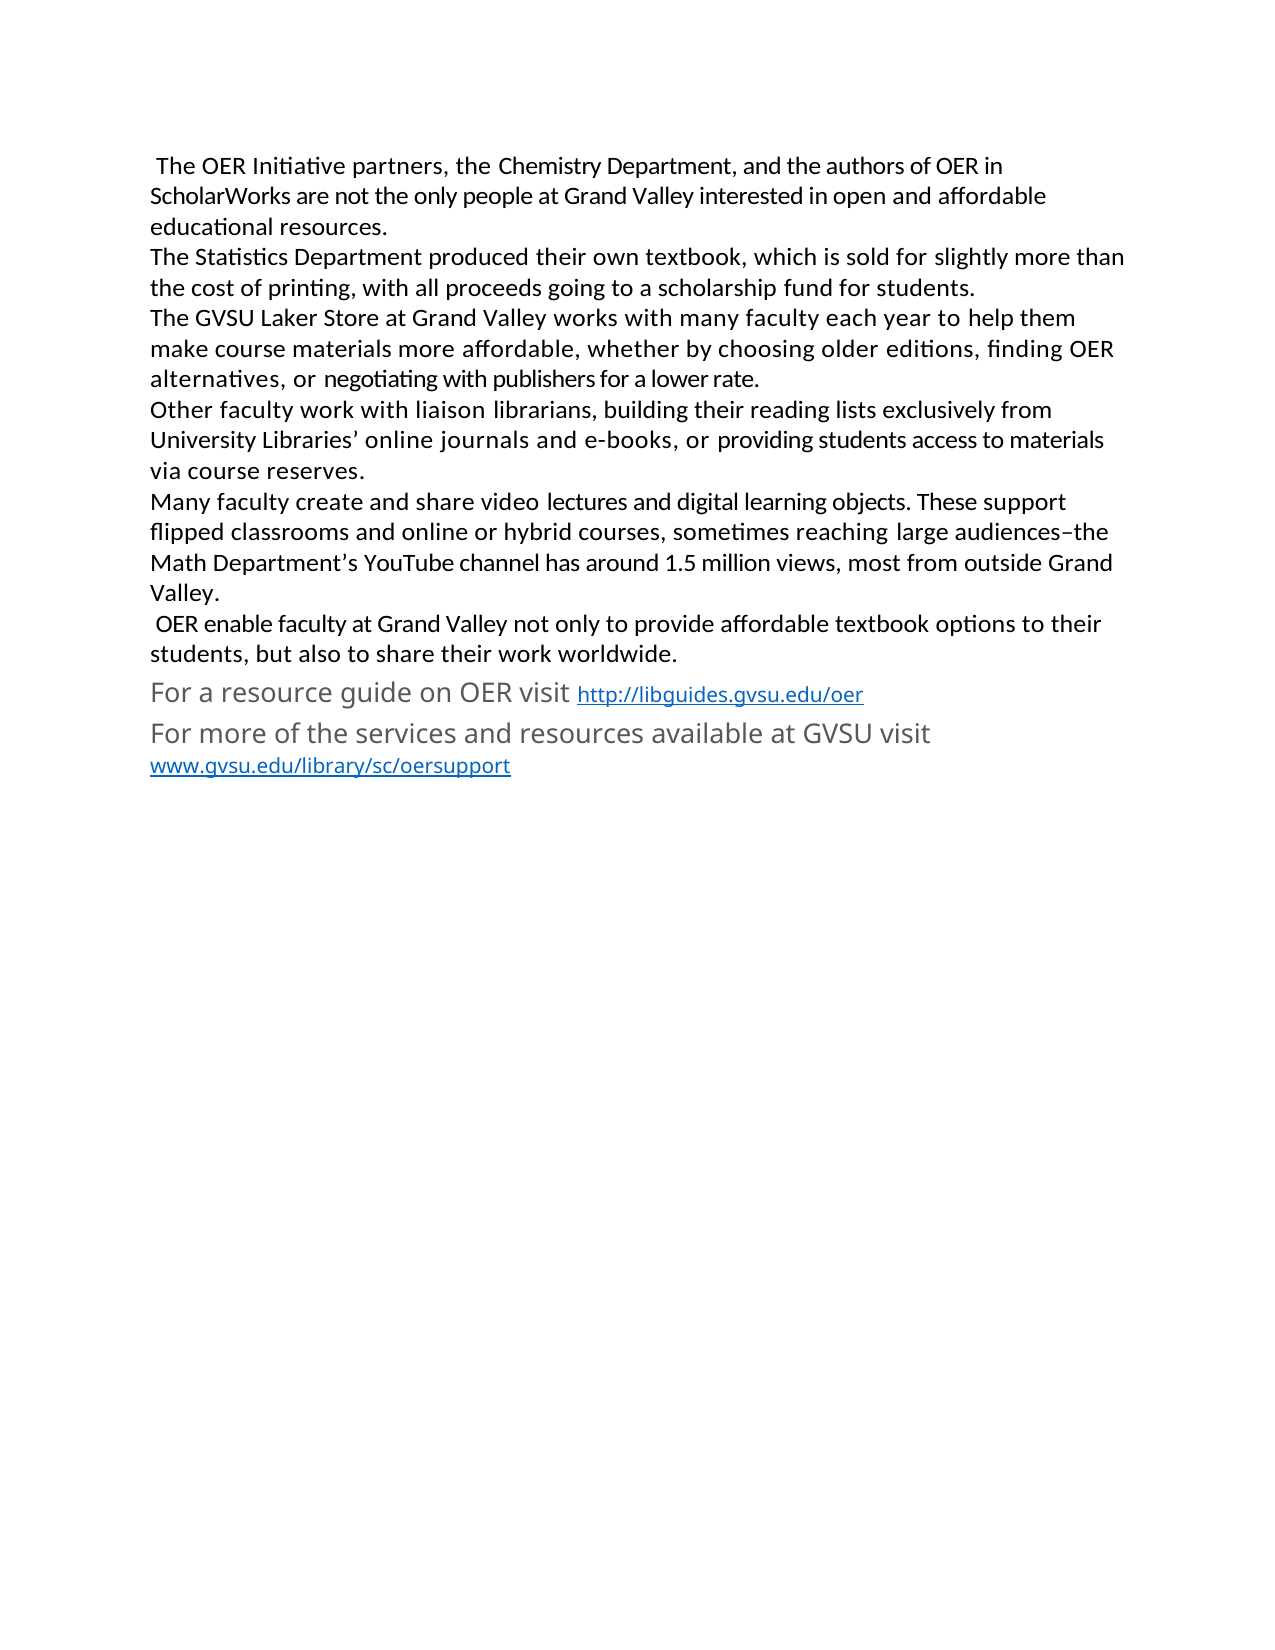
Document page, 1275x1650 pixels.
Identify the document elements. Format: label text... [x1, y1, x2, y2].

text The Statistics Department produced their own textbook, which is sold for slightly more than the cost of printing, with all proceeds going to a scholarship fund for students. [150, 242, 1125, 303]
text Many faculty create and share video lectures and digital learning objects. These support flipped classrooms and online or hybrid courses, sometimes reaching large audiences–the Math Department’s YouTube channel has around 1.5 million views, most from outside Grand Valley. [150, 486, 1125, 608]
subtitle For a resource guide on OER visit http://libguides.gvsu.edu/oer [150, 673, 1125, 710]
text The GVSU Laker Store at Grand Valley works with many faculty each year to help them make course materials more affordable, whether by choosing older editions, finding OER alternatives, or negotiating with publishers for a lower rate. [150, 303, 1125, 394]
text OER enable faculty at Grand Valley not only to provide affordable textbook options to their students, but also to share their work worldwide. [150, 608, 1125, 669]
subtitle For more of the services and resources available at GVSU visit www.gvsu.edu/library/sc/oersupport [150, 714, 1125, 779]
text Other faculty work with liaison librarians, building their reading lists exclusively from University Libraries’ online journals and e-books, or providing students access to materials via course reserves. [150, 394, 1125, 486]
text The OER Initiative partners, the Chemistry Department, and the authors of OER in ScholarWorks are not the only people at Grand Valley interested in open and affordable educational resources. [150, 150, 1125, 242]
